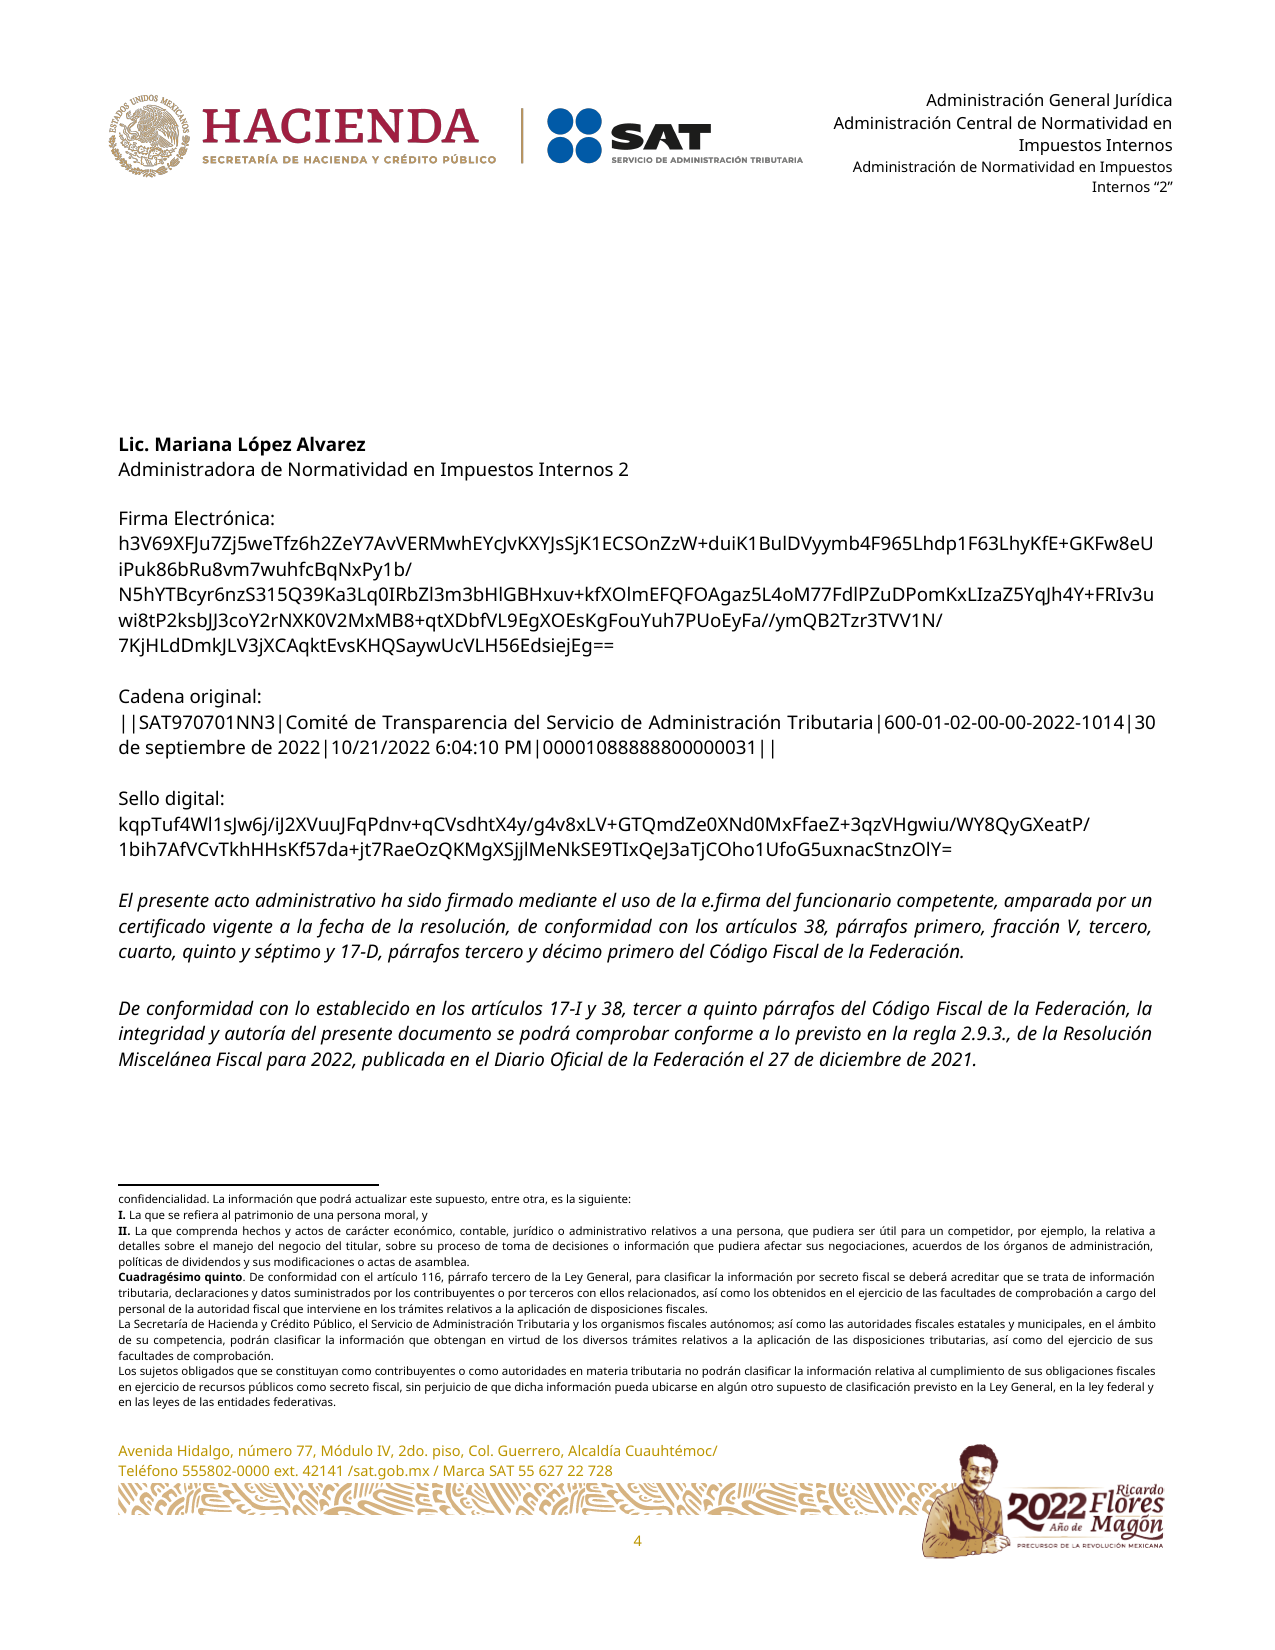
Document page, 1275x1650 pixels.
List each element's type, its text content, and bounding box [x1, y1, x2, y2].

text h3V69XFJu7Zj5weTfz6h2ZeY7AvVERMwhEYcJvKXYJsSjK1ECSOnZzW+duiK1BulDVyymb4F965Lhdp1F63LhyKfE+GKFw8eUiPuk86bRu8vm7wuhfcBqNxPy1b/N5hYTBcyr6nzS315Q39Ka3Lq0IRbZl3m3bHlGBHxuv+kfXOlmEFQFOAgaz5L4oM77FdlPZuDPomKxLIzaZ5YqJh4Y+FRIv3uwi8tP2ksbJJ3coY2rNXK0V2MxMB8+qtXDbfVL9EgXOEsKgFouYuh7PUoEyFa//ymQB2Tzr3TVV1N/7KjHLdDmkJLV3jXCAqktEvsKHQSaywUcVLH56EdsiejEg== [118, 530, 1157, 658]
text kqpTuf4Wl1sJw6j/iJ2XVuuJFqPdnv+qCVsdhtX4y/g4v8xLV+GTQmdZe0XNd0MxFfaeZ+3qzVHgwiu/WY8QyGXeatP/1bih7AfVCvTkhHHsKf57da+jt7RaeOzQKMgXSjjlMeNkSE9TIxQeJ3aTjCOho1UfoG5uxnacStnzOlY= [118, 811, 1157, 862]
text Firma Electrónica: [118, 505, 1157, 530]
text Administradora de Normatividad en Impuestos Internos 2 [118, 457, 1157, 482]
text Cadena original: [118, 683, 1157, 709]
picture [118, 1440, 1169, 1560]
text Sello digital: [118, 786, 1157, 811]
picture [102, 88, 811, 183]
text ||SAT970701NN3|Comité de Transparencia del Servicio de Administración Tributaria|600-01-02-00-00-2022-1014|30 de septiembre de 2022|10/21/2022 6:04:10 PM|00001088888800000031|| [118, 709, 1157, 760]
text Lic. Mariana López Alvarez [118, 431, 1157, 457]
text El presente acto administrativo ha sido firmado mediante el uso de la e.firma del funcionario competente, amparada por un certificado vigente a la fecha de la resolución, de conformidad con los artículos 38, párrafos primero, fracción V, tercero, cuarto, quinto y séptimo y 17-D, párrafos tercero y décimo primero del Código Fiscal de la Federación. [118, 888, 1157, 964]
text De conformidad con lo establecido en los artículos 17-I y 38, tercer a quinto párrafos del Código Fiscal de la Federación, la integridad y autoría del presente documento se podrá comprobar conforme a lo previsto en la regla 2.9.3., de la Resolución Miscelánea Fiscal para 2022, publicada en el Diario Oficial de la Federación el 27 de diciembre de 2021. [118, 995, 1157, 1071]
